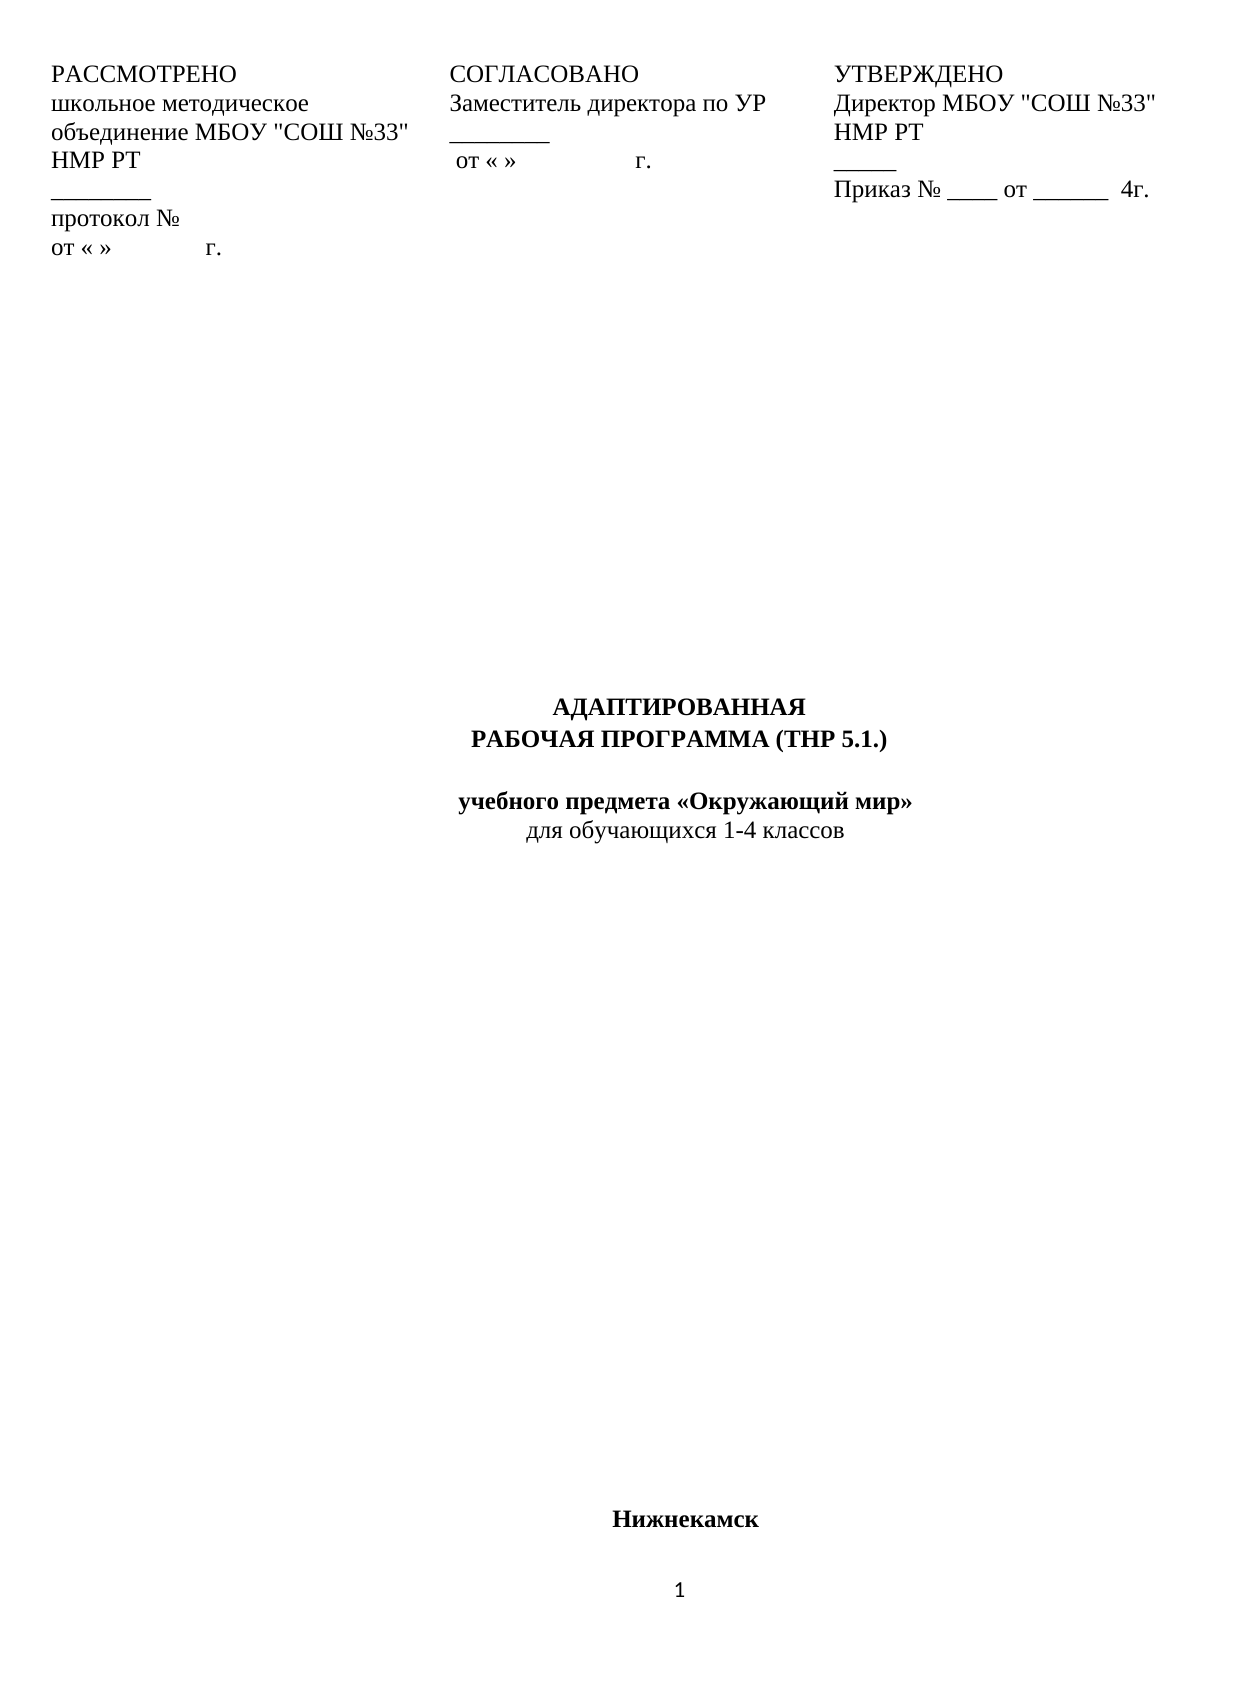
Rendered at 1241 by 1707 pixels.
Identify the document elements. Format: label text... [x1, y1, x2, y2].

text для обучающихся 1-4 классов [190, 815, 1181, 844]
table_header УТВЕРЖДЕНО Директор МБОУ "СОШ №33" НМР РТ _____ Приказ № ____ от ______ 4г. [823, 59, 1191, 289]
text учебного предмета «Окружающий мир» [190, 786, 1181, 815]
text РАБОЧАЯ ПРОГРАММА (ТНР 5.1.) [177, 724, 1181, 753]
text АДАПТИРОВАННАЯ [177, 692, 1181, 720]
table_header РАССМОТРЕНО школьное методическое объединение МБОУ "СОШ №33" НМР РТ ________ протокол № от « » г. [40, 59, 438, 289]
table_header СОГЛАСОВАНО Заместитель директора по УР ________ от « » г. [438, 59, 822, 289]
text Нижнекамск [190, 1504, 1181, 1533]
